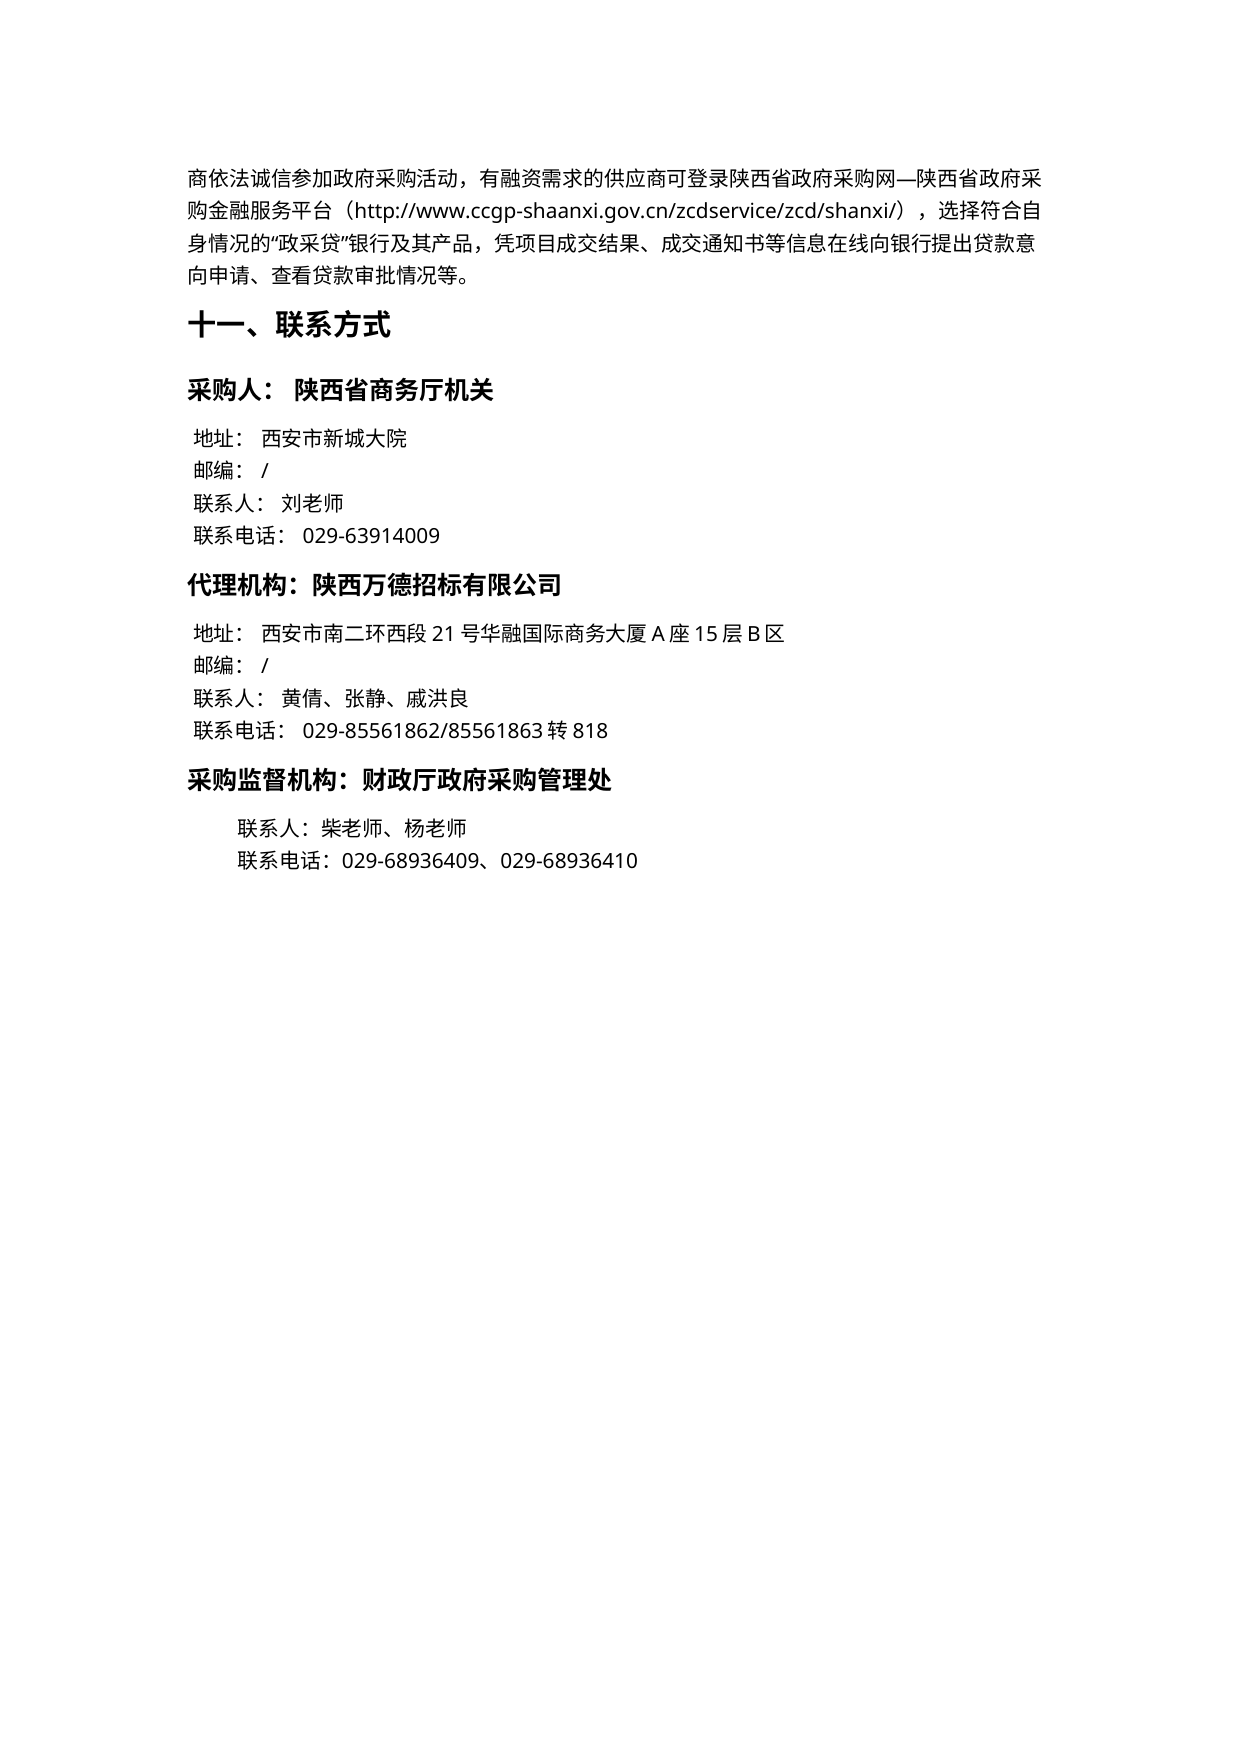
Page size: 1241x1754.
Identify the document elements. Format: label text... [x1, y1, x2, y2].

text 地址： 西安市南二环西段21号华融国际商务大厦A座15层B区 [187, 617, 1053, 649]
text 联系电话： 029-63914009 [187, 519, 1053, 552]
text 十一、联系方式 [187, 292, 1053, 357]
text 地址： 西安市新城大院 [187, 422, 1053, 454]
text 联系人： 刘老师 [187, 487, 1053, 519]
text 采购人： 陕西省商务厅机关 [187, 357, 1053, 422]
text 联系电话： 029-85561862/85561863转818 [187, 714, 1053, 747]
text 联系人：柴老师、杨老师 [187, 812, 1053, 844]
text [187, 162, 1053, 292]
text 采购监督机构：财政厅政府采购管理处 [187, 747, 1053, 812]
text 联系人： 黄倩、张静、戚洪良 [187, 682, 1053, 714]
text 邮编： / [187, 454, 1053, 487]
text 代理机构：陕西万德招标有限公司 [187, 552, 1053, 617]
text 邮编： / [187, 649, 1053, 682]
text 联系电话：029-68936409、029-68936410 [187, 844, 1053, 877]
